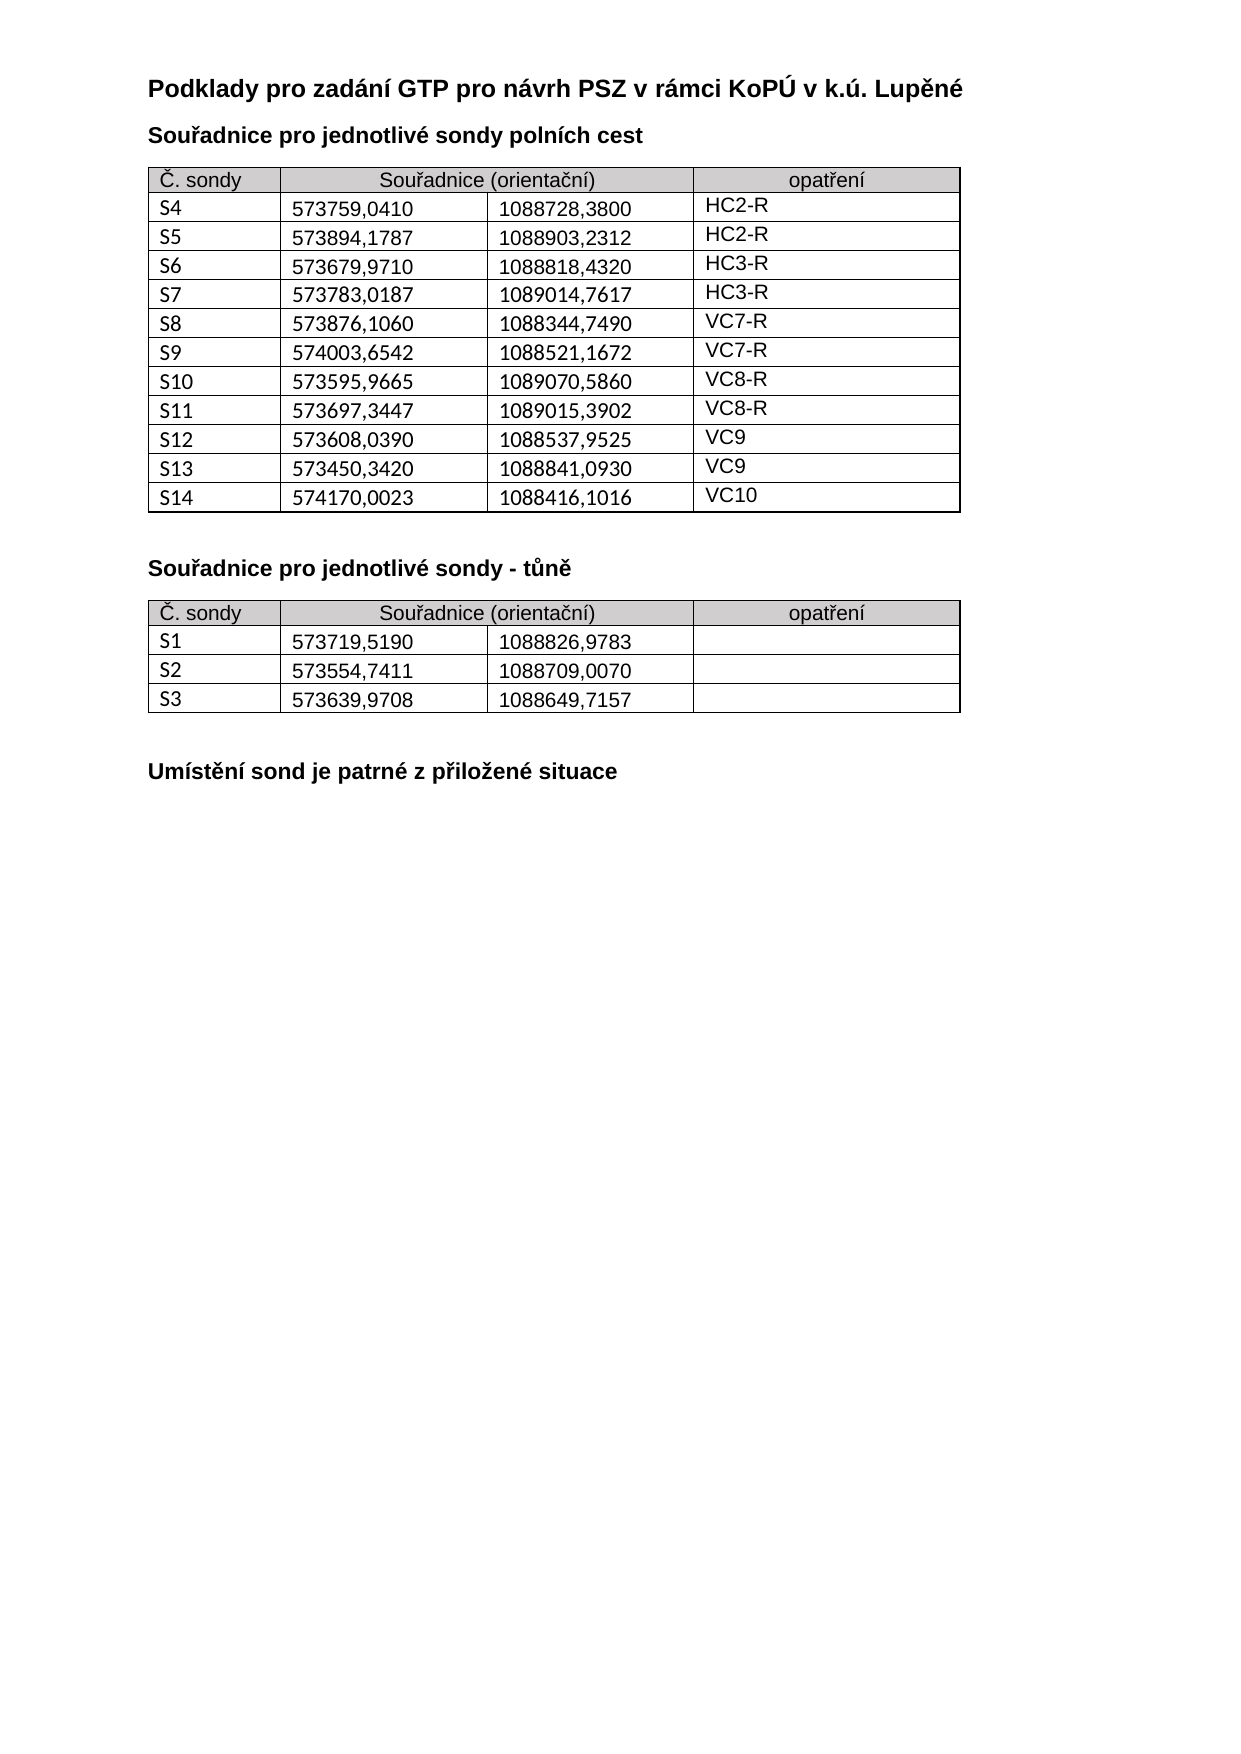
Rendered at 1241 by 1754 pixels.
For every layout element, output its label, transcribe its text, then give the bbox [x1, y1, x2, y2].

text Souřadnice pro jednotlivé sondy polních cest [148, 122, 1093, 148]
table_cell 1088728,3800 [488, 193, 693, 221]
table_cell VC7-R [694, 338, 959, 366]
table_cell 573783,0187 [281, 280, 487, 308]
table_cell VC8-R [694, 367, 959, 395]
table_cell 573639,9708 [281, 684, 487, 712]
table_cell 1088344,7490 [488, 309, 693, 337]
table_cell 1088537,9525 [488, 425, 693, 453]
table_header opatření [694, 601, 959, 625]
table_header Č. sondy [149, 168, 280, 192]
table_cell HC2-R [694, 193, 959, 221]
table_cell 1088416,1016 [488, 483, 693, 511]
table_cell VC10 [694, 483, 959, 511]
table_cell S1 [149, 626, 280, 654]
table_cell VC9 [694, 454, 959, 482]
table_cell 573697,3447 [281, 396, 487, 424]
table_cell S6 [149, 251, 280, 279]
table_cell 1088826,9783 [488, 626, 693, 654]
table_cell 1089015,3902 [488, 396, 693, 424]
table_cell 1088841,0930 [488, 454, 693, 482]
table_cell S14 [149, 483, 280, 511]
table_cell 573679,9710 [281, 251, 487, 279]
table_cell S12 [149, 425, 280, 453]
table_cell S4 [149, 193, 280, 221]
table_cell S10 [149, 367, 280, 395]
table_cell S7 [149, 280, 280, 308]
table_cell S5 [149, 222, 280, 250]
table_cell 1088649,7157 [488, 684, 693, 712]
table_cell [694, 684, 959, 712]
text Podklady pro zadání GTP pro návrh PSZ v rámci KoPÚ v k.ú. Lupěné [148, 74, 1093, 103]
table_cell VC8-R [694, 396, 959, 424]
table_cell HC3-R [694, 251, 959, 279]
table_cell 574003,6542 [281, 338, 487, 366]
table_cell 573894,1787 [281, 222, 487, 250]
table_cell 1088521,1672 [488, 338, 693, 366]
table_cell 573608,0390 [281, 425, 487, 453]
table_cell 573876,1060 [281, 309, 487, 337]
table_cell S11 [149, 396, 280, 424]
table_cell 1089014,7617 [488, 280, 693, 308]
table_cell [694, 626, 959, 654]
table_cell 1088818,4320 [488, 251, 693, 279]
table_cell 573595,9665 [281, 367, 487, 395]
table_cell HC2-R [694, 222, 959, 250]
table_cell 1089070,5860 [488, 367, 693, 395]
table_cell S2 [149, 655, 280, 683]
table_cell [694, 655, 959, 683]
table_cell VC7-R [694, 309, 959, 337]
table_cell 574170,0023 [281, 483, 487, 511]
table_cell HC3-R [694, 280, 959, 308]
table_cell S8 [149, 309, 280, 337]
text Umístění sond je patrné z přiložené situace [148, 758, 1093, 785]
text Souřadnice pro jednotlivé sondy - tůně [148, 555, 1093, 581]
table_cell VC9 [694, 425, 959, 453]
table_cell 573554,7411 [281, 655, 487, 683]
table_cell S3 [149, 684, 280, 712]
table_header Souřadnice (orientační) [281, 168, 693, 192]
table_cell S13 [149, 454, 280, 482]
table_cell 1088903,2312 [488, 222, 693, 250]
table_header opatření [694, 168, 959, 192]
table_header Souřadnice (orientační) [281, 601, 693, 625]
table_cell 573719,5190 [281, 626, 487, 654]
table_cell S9 [149, 338, 280, 366]
table_cell 1088709,0070 [488, 655, 693, 683]
table_header Č. sondy [149, 601, 280, 625]
table_cell 573759,0410 [281, 193, 487, 221]
table_cell 573450,3420 [281, 454, 487, 482]
